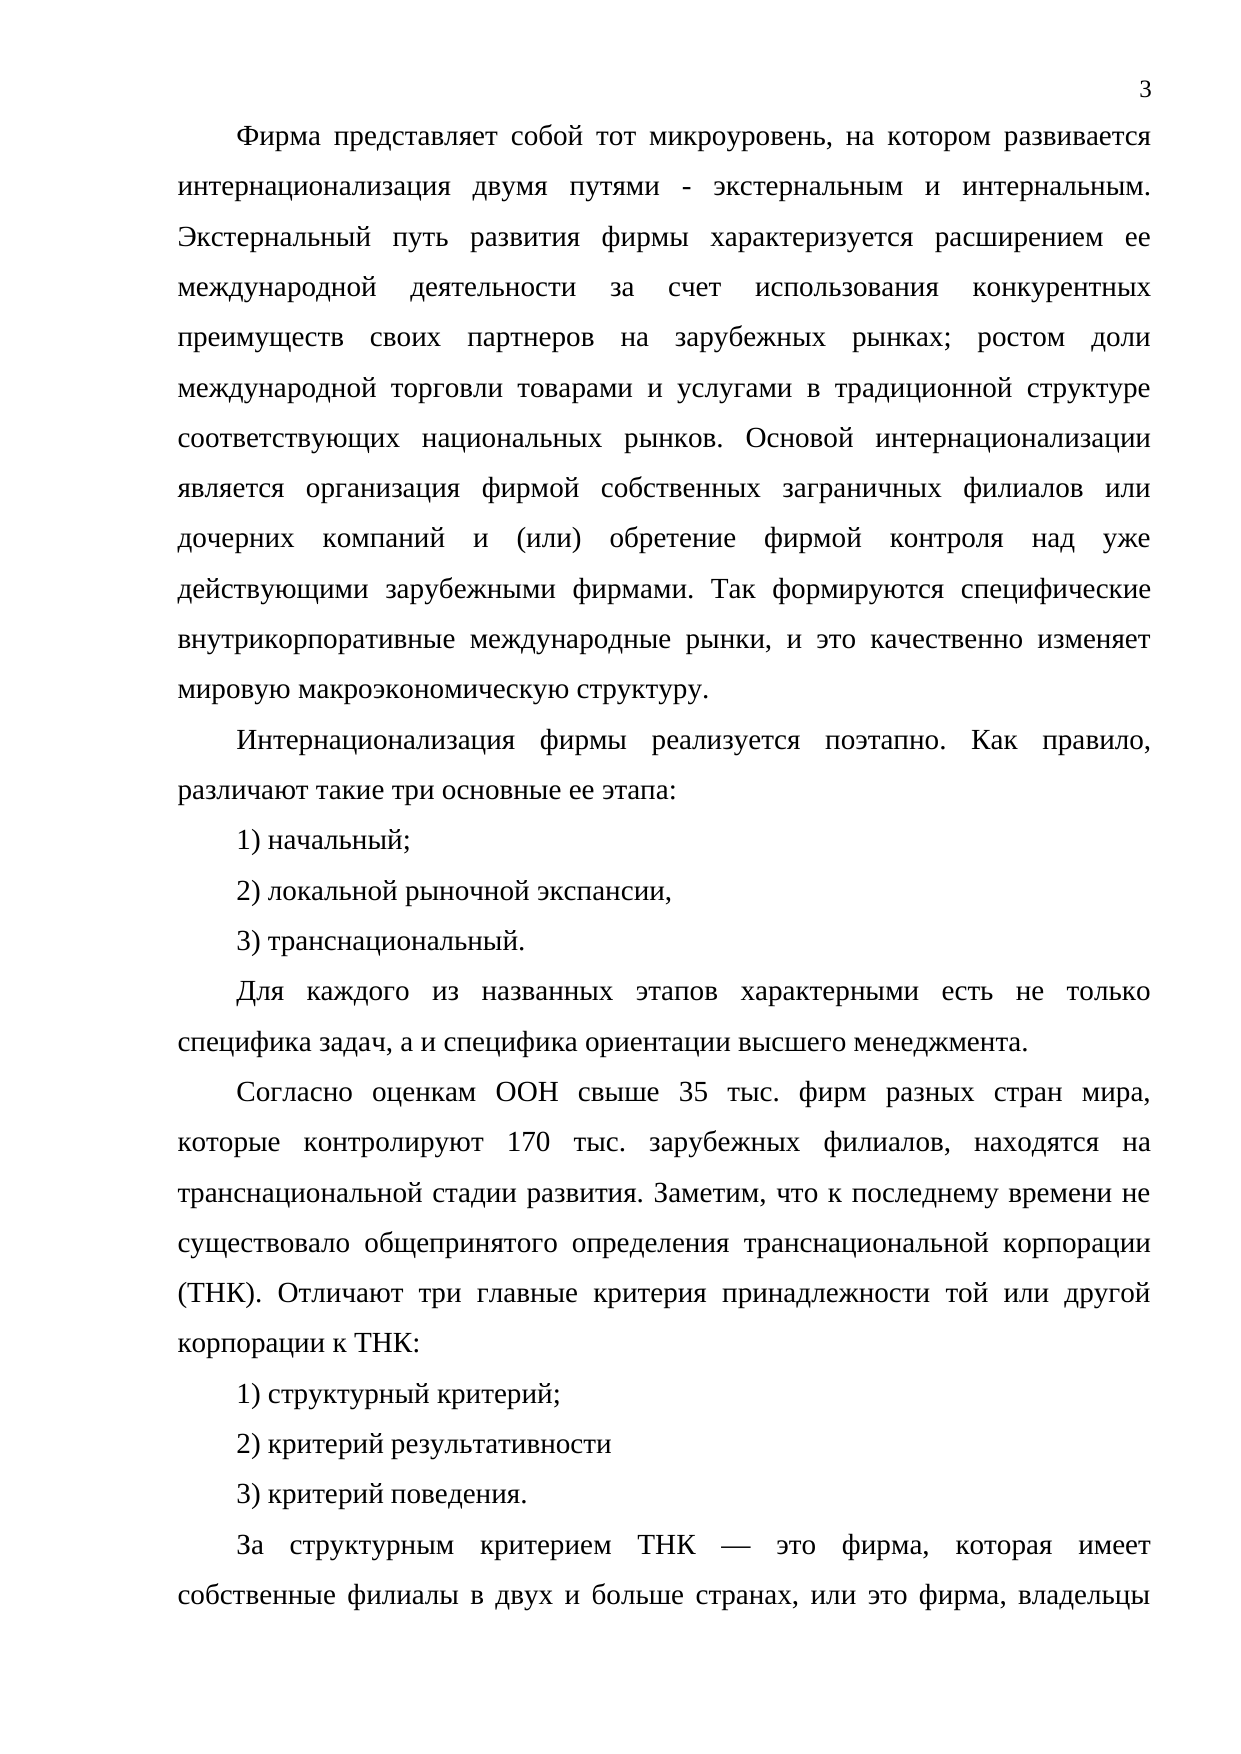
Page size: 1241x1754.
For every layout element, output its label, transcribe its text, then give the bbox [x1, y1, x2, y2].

text 1) начальный; [177, 822, 1152, 856]
text 3) критерий поведения. [177, 1477, 1152, 1510]
text Интернационализация фирмы реализуется поэтапно. Как правило, различают такие три основные ее этапа: [177, 722, 1152, 806]
text 2) критерий результативности [177, 1426, 1152, 1460]
text Для каждого из названных этапов характерными есть не только специфика задач, а и специфика ориентации высшего менеджмента. [177, 973, 1152, 1057]
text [177, 1527, 1152, 1611]
text Согласно оценкам ООН свыше 35 тыс. фирм разных стран мира, которые контролируют 170 тыс. зарубежных филиалов, находятся на транснациональной стадии развития. Заметим, что к последнему времени не существовало общепринятого определения транснациональной корпорации (ТНК). Отличают три главные критерия принадлежности той или другой корпорации к ТНК: [177, 1074, 1152, 1359]
text Фирма представляет собой тот микроуровень, на котором развивается интернационализация двумя путями - экстернальным и интернальным. Экстернальный путь развития фирмы характеризуется расширением ее международной деятельности за счет использования конкурентных преимуществ своих партнеров на зарубежных рынках; ростом доли международной торговли товарами и услугами в традиционной структуре соответствующих национальных рынков. Основой интернационализации является организация фирмой собственных заграничных филиалов или дочерних компаний и (или) обретение фирмой контроля над уже действующими зарубежными фирмами. Так формируются специфические внутрикорпоративные международные рынки, и это качественно изменяет мировую макроэкономическую структуру. [177, 118, 1152, 705]
text 1) структурный критерий; [177, 1376, 1152, 1409]
text 3) транснациональный. [177, 923, 1152, 957]
text 2) локальной рыночной экспансии, [177, 873, 1152, 906]
